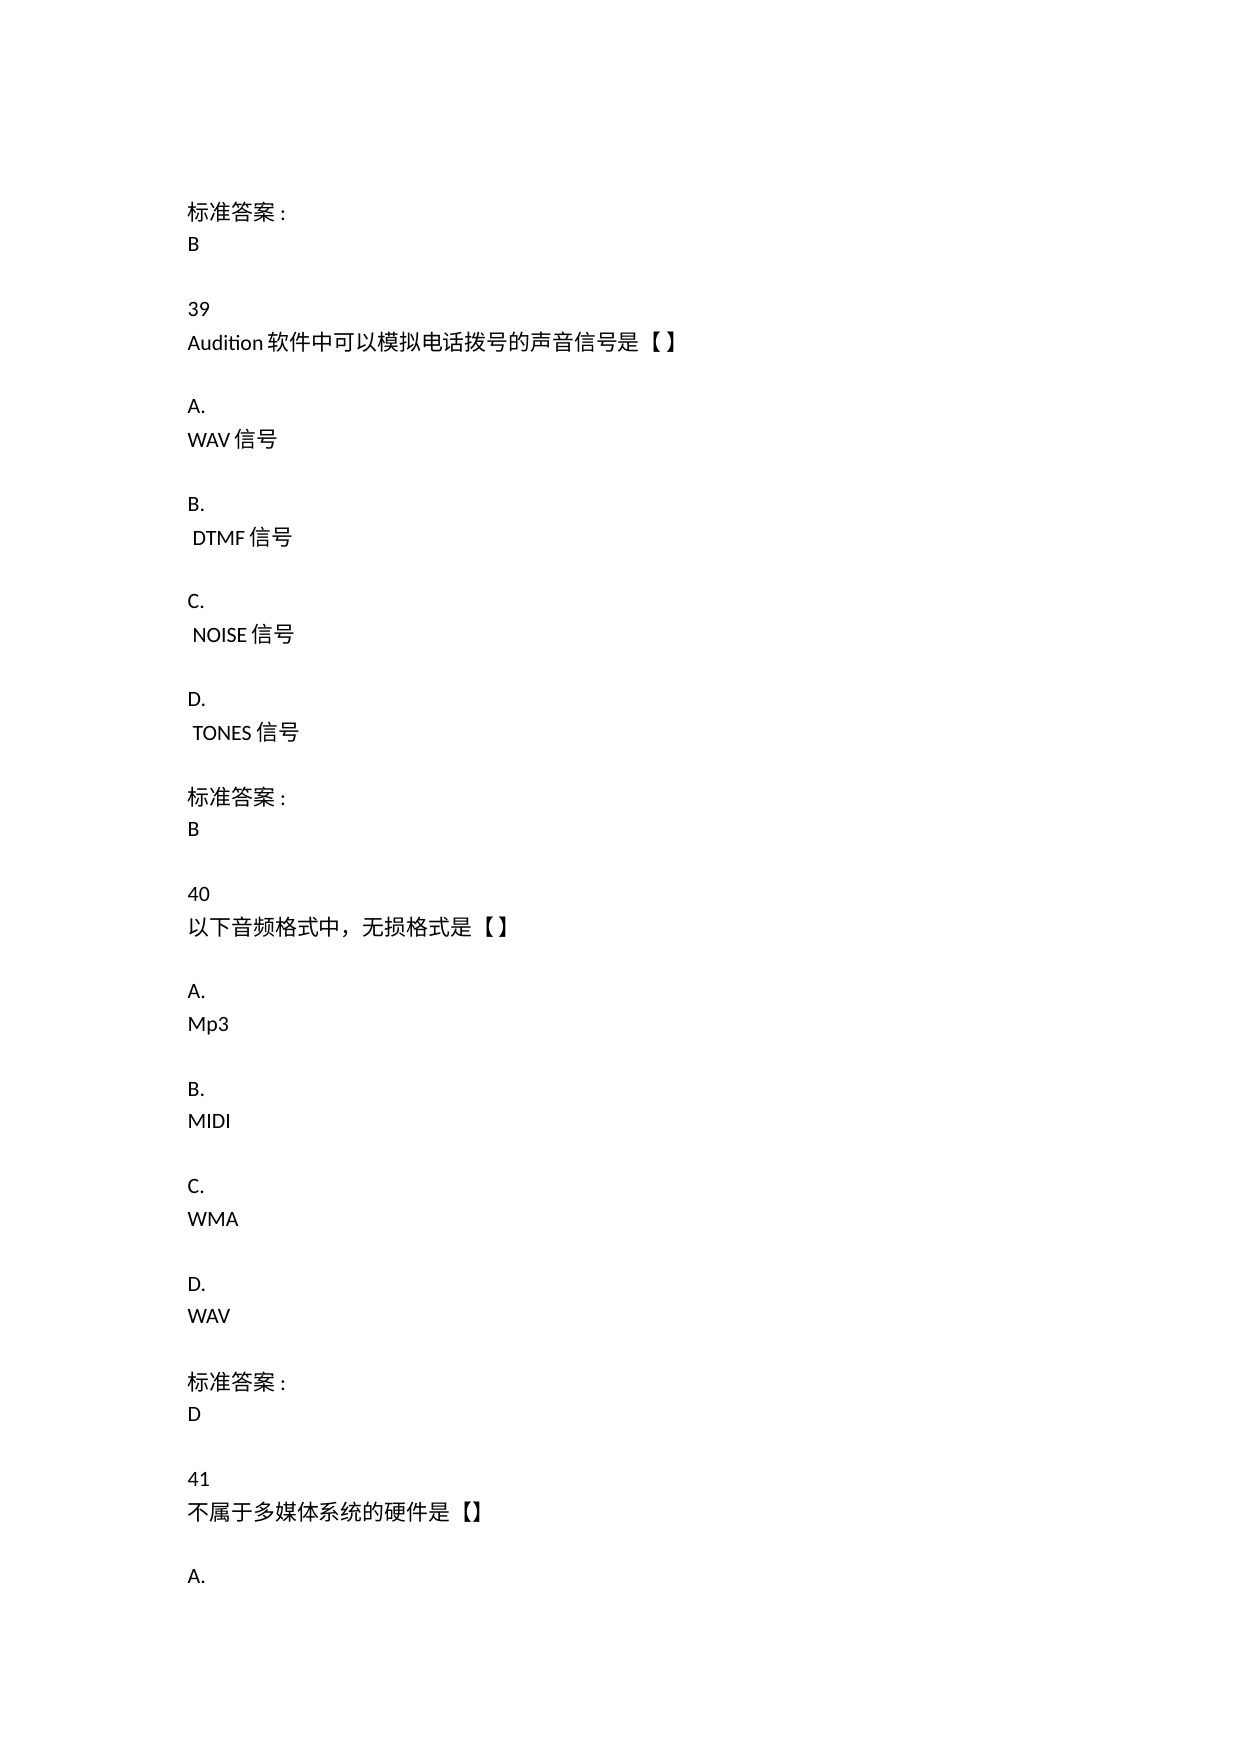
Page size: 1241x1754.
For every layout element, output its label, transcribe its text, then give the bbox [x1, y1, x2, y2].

text 标准答案 : [187, 194, 1053, 227]
text B. [187, 1072, 1053, 1104]
text 以下音频格式中，无损格式是【 】 [187, 909, 1053, 942]
text TONES信号 [187, 714, 1053, 747]
text D. [187, 1267, 1053, 1299]
text B [187, 227, 1053, 259]
text 40 [187, 877, 1053, 909]
text 39 [187, 292, 1053, 324]
text 不属于多媒体系统的硬件是【】 [187, 1494, 1053, 1527]
text A. [187, 389, 1053, 422]
text B [187, 812, 1053, 844]
text A. [187, 1559, 1053, 1592]
text 41 [187, 1462, 1053, 1494]
text DTMF信号 [187, 519, 1053, 552]
text MIDI [187, 1104, 1053, 1137]
text 标准答案 : [187, 779, 1053, 812]
text D. [187, 682, 1053, 714]
text 标准答案 : [187, 1364, 1053, 1397]
text C. [187, 584, 1053, 617]
text WAV [187, 1299, 1053, 1332]
text Audition软件中可以模拟电话拨号的声音信号是【 】 [187, 324, 1053, 357]
text C. [187, 1169, 1053, 1202]
text NOISE信号 [187, 617, 1053, 649]
text WMA [187, 1202, 1053, 1234]
text A. [187, 974, 1053, 1007]
text D [187, 1397, 1053, 1429]
text WAV信号 [187, 422, 1053, 454]
text B. [187, 487, 1053, 519]
text Mp3 [187, 1007, 1053, 1039]
